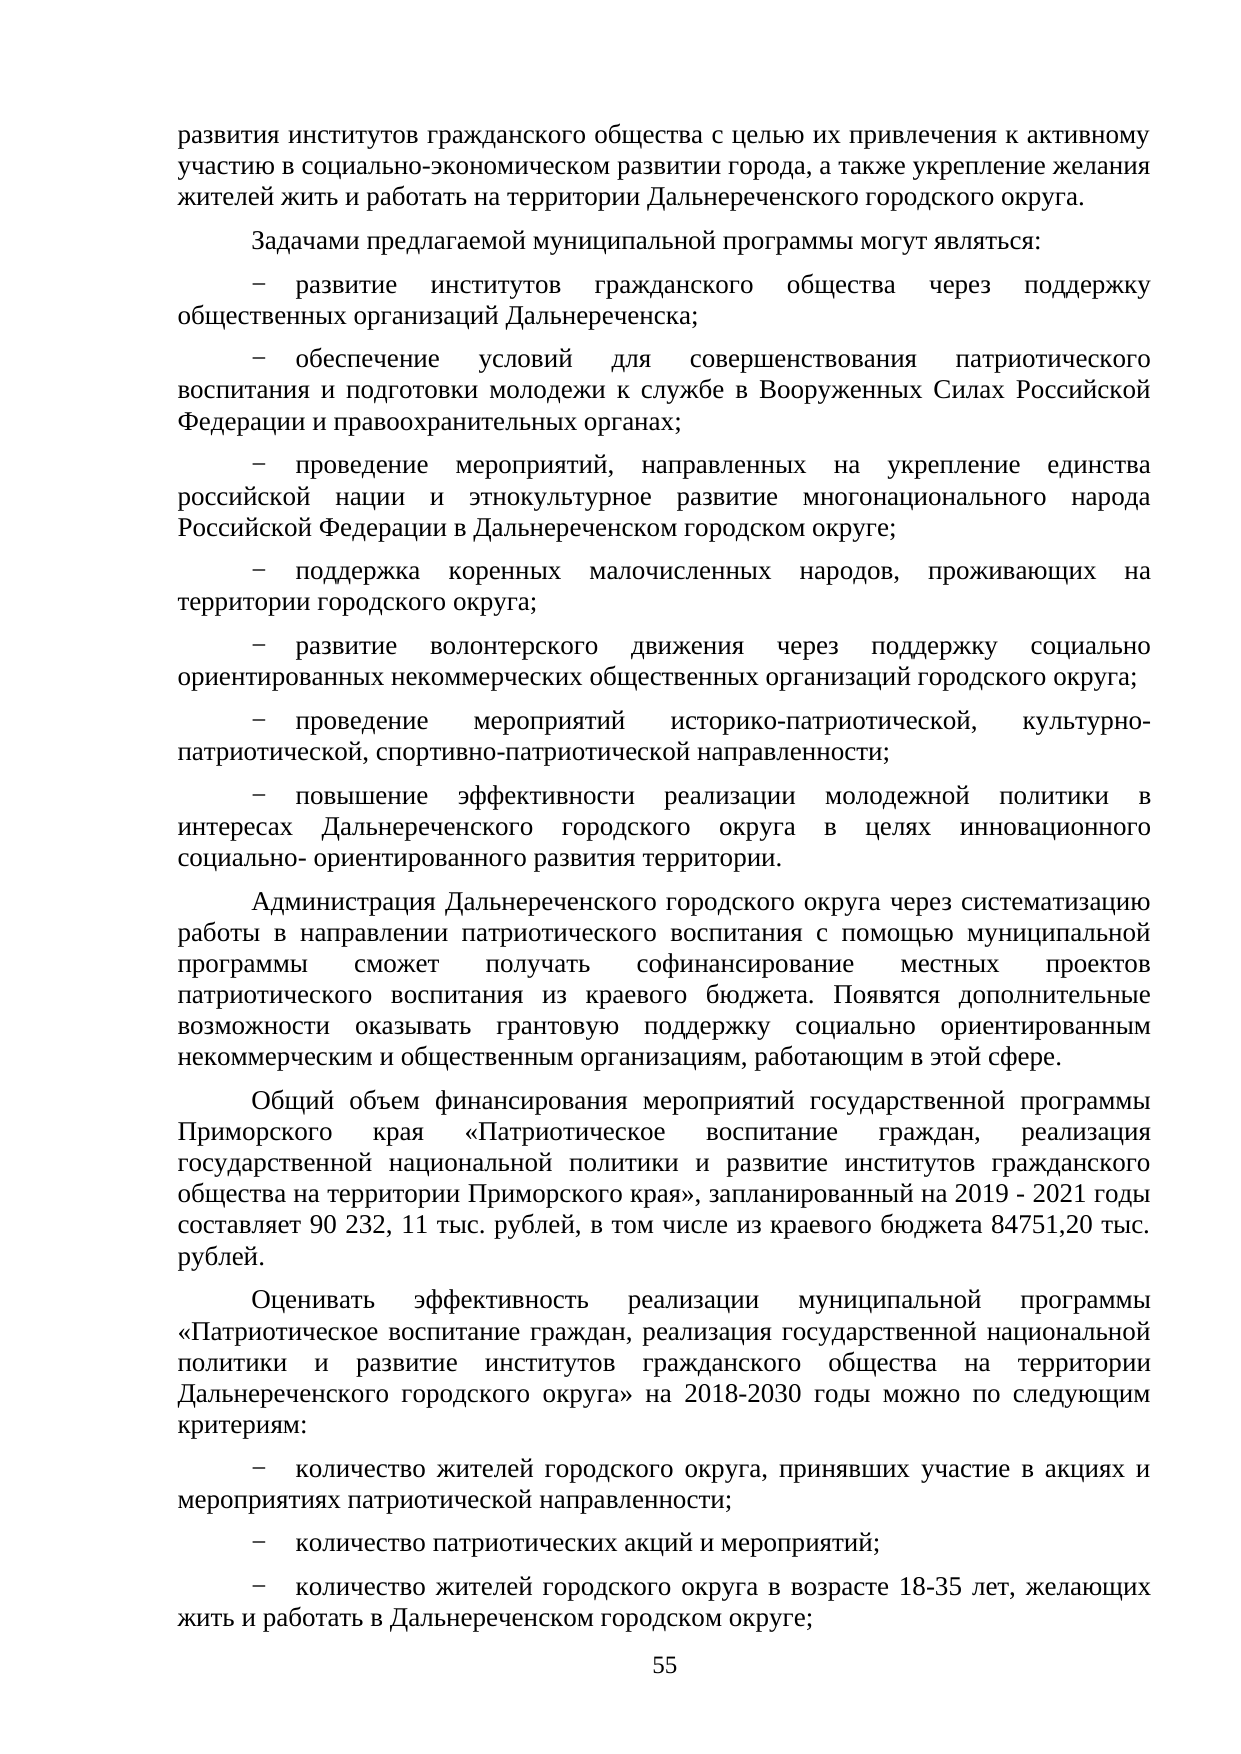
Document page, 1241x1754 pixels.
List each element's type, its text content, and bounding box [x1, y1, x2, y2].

text Общий объем финансирования мероприятий государственной программы Приморского края «Патриотическое воспитание граждан, реализация государственной национальной политики и развитие институтов гражданского общества на территории Приморского края», запланированный на 2019 - 2021 годы составляет 90 232, 11 тыс. рублей, в том числе из краевого бюджета 84751,20 тыс. рублей. [177, 1084, 1152, 1271]
text Задачами предлагаемой муниципальной программы могут являться: [177, 224, 1152, 255]
list проведение мероприятий историко-патриотической, культурно-патриотической, спортивно-патриотической направленности; [177, 704, 1152, 766]
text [177, 118, 1152, 212]
text Администрация Дальнереченского городского округа через систематизацию работы в направлении патриотического воспитания с помощью муниципальной программы сможет получать софинансирование местных проектов патриотического воспитания из краевого бюджета. Появятся дополнительные возможности оказывать грантовую поддержку социально ориентированным некоммерческим и общественным организациям, работающим в этой сфере. [177, 885, 1152, 1072]
list количество жителей городского округа, принявших участие в акциях и мероприятиях патриотической направленности; [177, 1452, 1152, 1514]
list повышение эффективности реализации молодежной политики в интересах Дальнереченского городского округа в целях инновационного социально- ориентированного развития территории. [177, 779, 1152, 872]
list обеспечение условий для совершенствования патриотического воспитания и подготовки молодежи к службе в Вооруженных Силах Российской Федерации и правоохранительных органах; [177, 342, 1152, 436]
text Оценивать эффективность реализации муниципальной программы «Патриотическое воспитание граждан, реализация государственной национальной политики и развитие институтов гражданского общества на территории Дальнереченского городского округа» на 2018-2030 годы можно по следующим критериям: [177, 1283, 1152, 1439]
list проведение мероприятий, направленных на укрепление единства российской нации и этнокультурное развитие многонационального народа Российской Федерации в Дальнереченском городском округе; [177, 448, 1152, 542]
list развитие институтов гражданского общества через поддержку общественных организаций Дальнереченска; [177, 268, 1152, 330]
list количество жителей городского округа в возрасте 18-35 лет, желающих жить и работать в Дальнереченском городском округе; [177, 1570, 1152, 1632]
list развитие волонтерского движения через поддержку социально ориентированных некоммерческих общественных организаций городского округа; [177, 629, 1152, 691]
list поддержка коренных малочисленных народов, проживающих на территории городского округа; [177, 554, 1152, 617]
list количество патриотических акций и мероприятий; [177, 1526, 1152, 1558]
